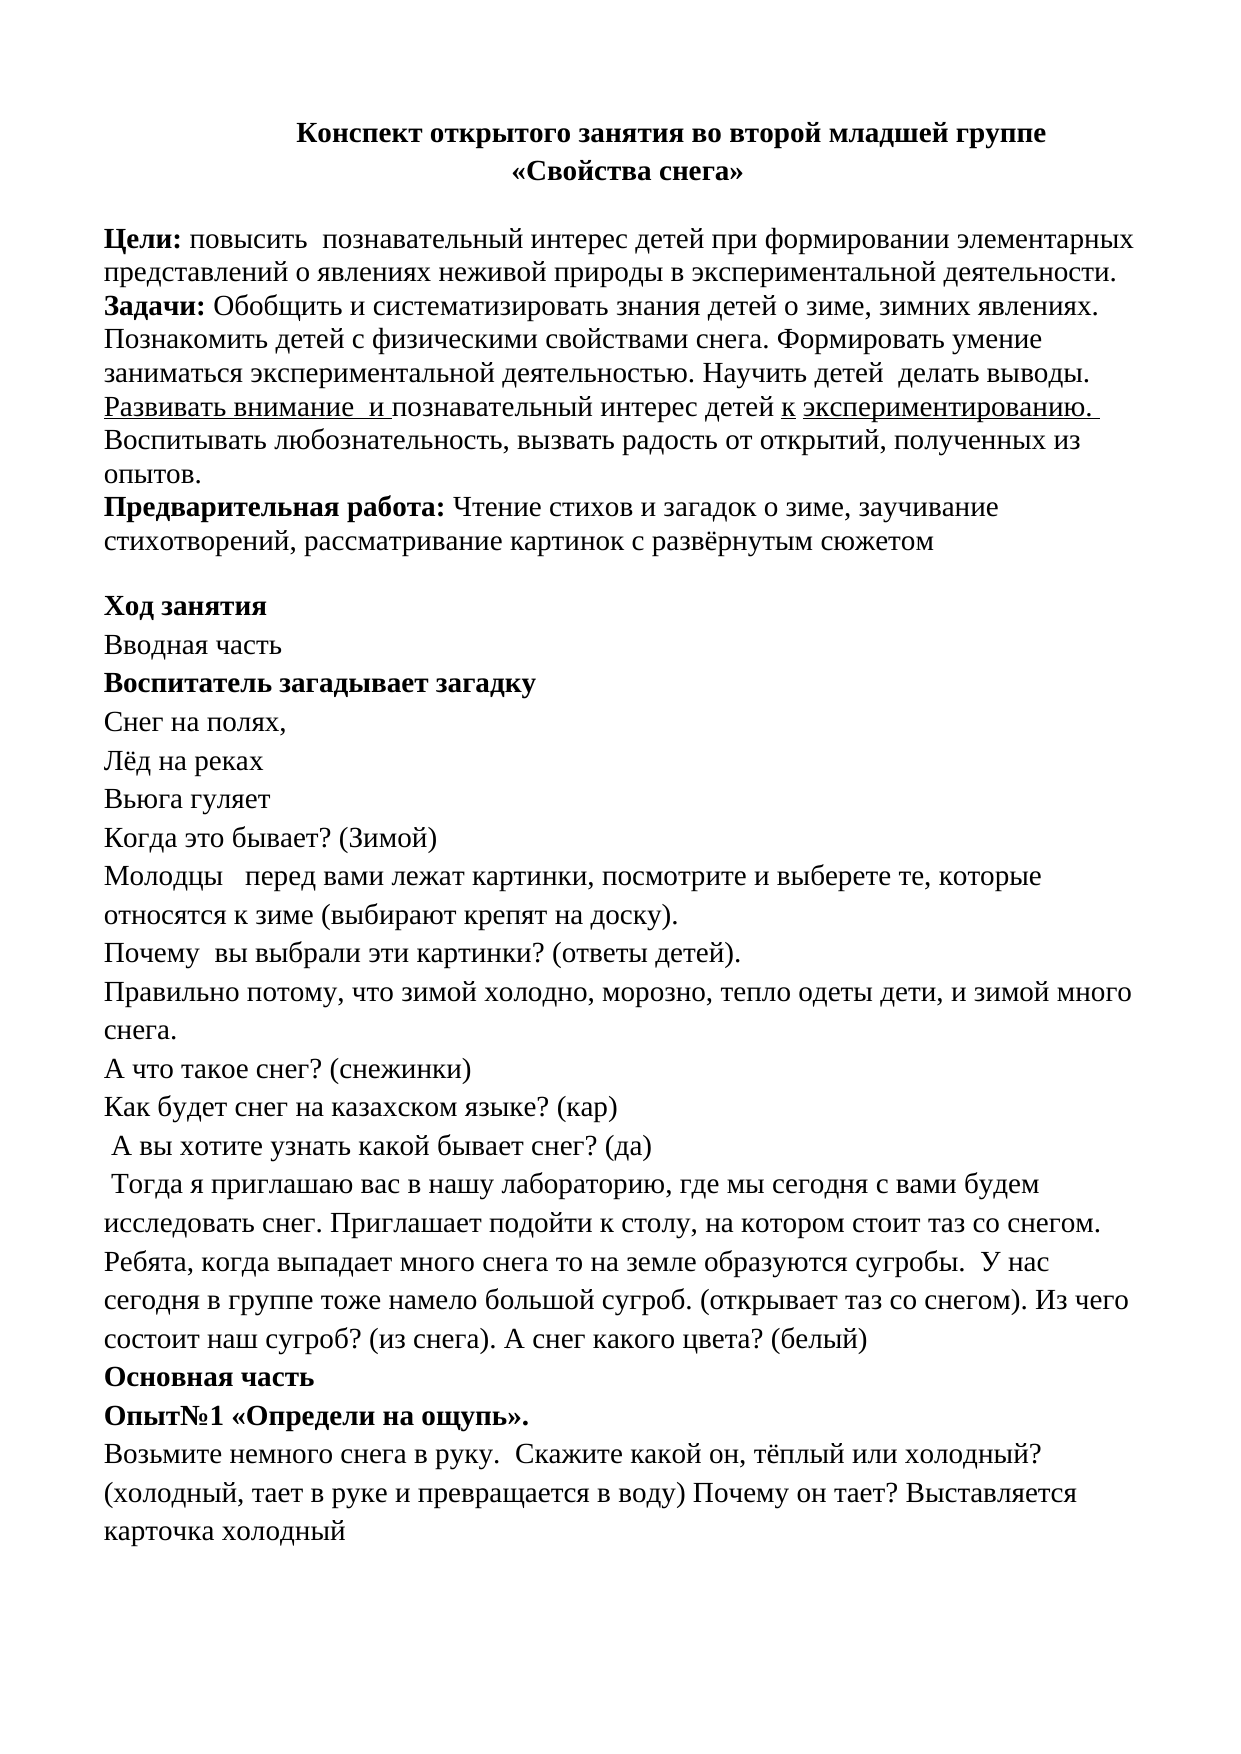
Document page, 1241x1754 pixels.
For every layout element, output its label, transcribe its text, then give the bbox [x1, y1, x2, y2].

text Опыт№1 «Определи на ощупь». Возьмите немного снега в руку. Скажите какой он, тёплый или холодный? (холодный, тает в руке и превращается в воду) Почему он тает? Выставляется карточка холодный [103, 1398, 1152, 1547]
text А что такое снег? (снежинки) [103, 1051, 1152, 1084]
text Воспитатель загадывает загадку [103, 666, 1152, 699]
text Тогда я приглашаю вас в нашу лабораторию, где мы сегодня с вами будем исследовать снег. Приглашает подойти к столу, на котором стоит таз со снегом. Ребята, когда выпадает много снега то на земле образуются сугробы. У нас сегодня в группе тоже намело большой сугроб. (открывает таз со снегом). Из чего состоит наш сугроб? (из снега). А снег какого цвета? (белый) [103, 1167, 1152, 1354]
text Предварительная работа: Чтение стихов и загадок о зиме, заучивание стихотворений, рассматривание картинок с развёрнутым сюжетом [103, 489, 1152, 556]
text Как будет снег на казахском языке? (кар) [103, 1089, 1152, 1123]
text Почему вы выбрали эти картинки? (ответы детей). [103, 935, 1152, 969]
text Правильно потому, что зимой холодно, морозно, тепло одеты дети, и зимой много снега. [103, 974, 1152, 1046]
text Ход занятия [103, 588, 1152, 622]
text Снег на полях, Лёд на реках Вьюга гуляет Когда это бывает? (Зимой) [103, 704, 1152, 853]
text Конспект открытого занятия во второй младшей группе «Свойства снега» [103, 92, 1152, 187]
text Вводная часть [103, 627, 1152, 661]
text А вы хотите узнать какой бывает снег? (да) [103, 1128, 1152, 1162]
text Основная часть [103, 1359, 1152, 1393]
text Цели: повысить познавательный интерес детей при формировании элементарных представлений о явлениях неживой природы в экспериментальной деятельности. [103, 221, 1152, 288]
text Задачи: Обобщить и систематизировать знания детей о зиме, зимних явлениях. Познакомить детей с физическими свойствами снега. Формировать умение заниматься экспериментальной деятельностью. Научить детей делать выводы. Развивать внимание и познавательный интерес детей к экспериментированию. Воспитывать любознательность, вызвать радость от открытий, полученных из опытов. [103, 288, 1152, 489]
text Молодцы перед вами лежат картинки, посмотрите и выберете те, которые относятся к зиме (выбирают крепят на доску). [103, 858, 1152, 930]
